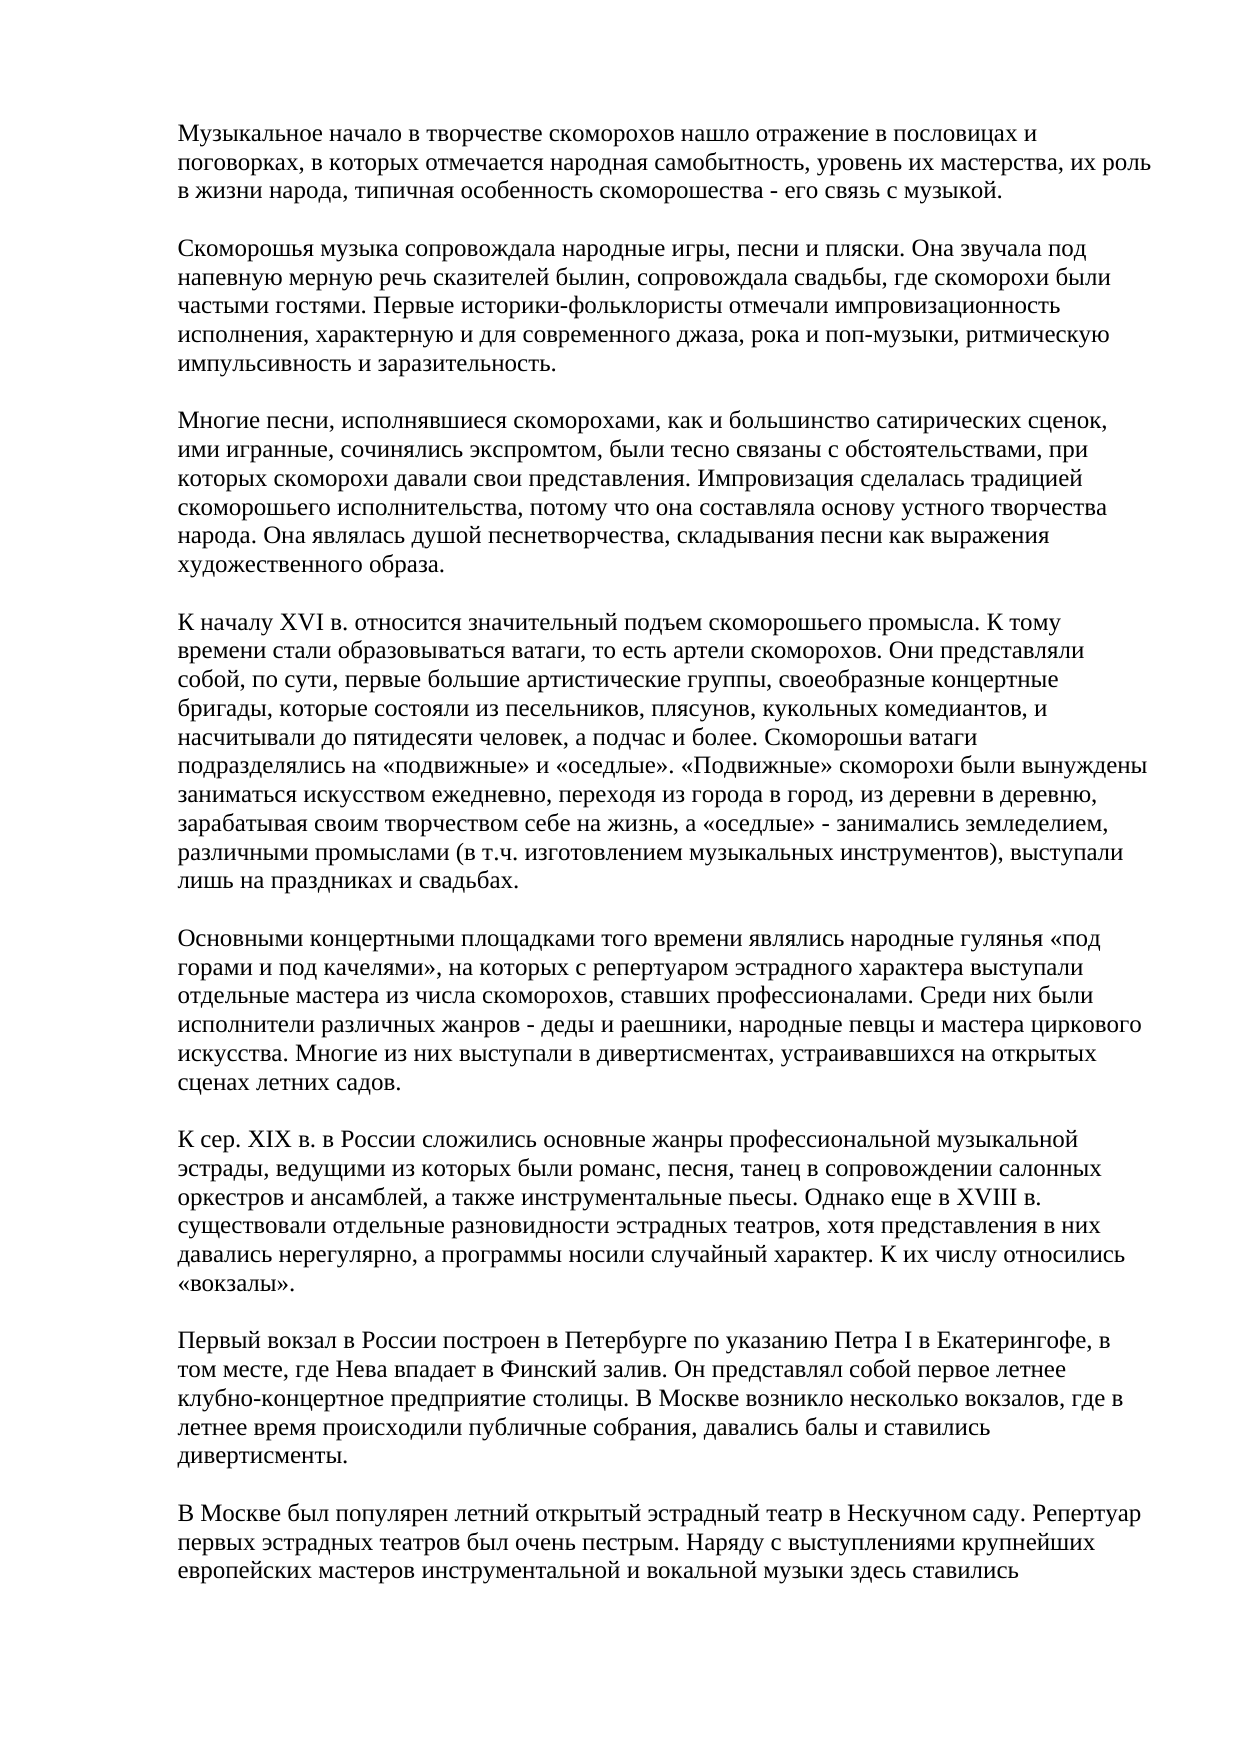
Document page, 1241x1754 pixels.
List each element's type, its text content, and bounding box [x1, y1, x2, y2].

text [177, 1498, 1152, 1584]
text Музыкальное начало в творчестве скоморохов нашло отражение в пословицах и поговорках, в которых отмечается народная самобытность, уровень их мастерства, их роль в жизни народа, типичная особенность скоморошества - его связь с музыкой. [177, 118, 1152, 204]
text К сер. XIX в. в России сложились основные жанры профессиональной музыкальной эстрады, ведущими из которых были романс, песня, танец в сопровождении салонных оркестров и ансамблей, а также инструментальные пьесы. Однако еще в XVIII в. существовали отдельные разновидности эстрадных театров, хотя представления в них давались нерегулярно, а программы носили случайный характер. К их числу относились «вокзалы». [177, 1124, 1152, 1297]
text К началу XVI в. относится значительный подъем скоморошьего промысла. К тому времени стали образовываться ватаги, то есть артели скоморохов. Они представляли собой, по сути, первые большие артистические группы, своеобразные концертные бригады, которые состояли из песельников, плясунов, кукольных комедиантов, и насчитывали до пятидесяти человек, а подчас и более. Скоморошьи ватаги подразделялись на «подвижные» и «оседлые». «Подвижные» скоморохи были вынуждены заниматься искусством ежедневно, переходя из города в город, из деревни в деревню, зарабатывая своим творчеством себе на жизнь, а «оседлые» - занимались земледелием, различными промыслами (в т.ч. изготовлением музыкальных инструментов), выступали лишь на праздниках и свадьбах. [177, 607, 1152, 894]
text Скоморошья музыка сопровождала народные игры, песни и пляски. Она звучала под напевную мерную речь сказителей былин, сопровождала свадьбы, где скоморохи были частыми гостями. Первые историки-фольклористы отмечали импровизационность исполнения, характерную и для современного джаза, рока и поп-музыки, ритмическую импульсивность и заразительность. [177, 233, 1152, 377]
text Основными концертными площадками того времени являлись народные гулянья «под горами и под качелями», на которых с репертуаром эстрадного характера выступали отдельные мастера из числа скоморохов, ставших профессионалами. Среди них были исполнители различных жанров - деды и раешники, народные певцы и мастера циркового искусства. Многие из них выступали в дивертисментах, устраивавшихся на открытых сценах летних садов. [177, 923, 1152, 1096]
text Первый вокзал в России построен в Петербурге по указанию Петра I в Екатерингофе, в том месте, где Нева впадает в Финский залив. Он представлял собой первое летнее клубно-концертное предприятие столицы. В Москве возникло несколько вокзалов, где в летнее время происходили публичные собрания, давались балы и ставились дивертисменты. [177, 1326, 1152, 1469]
text Многие песни, исполнявшиеся скоморохами, как и большинство сатирических сценок, ими игранные, сочинялись экспромтом, были тесно связаны с обстоятельствами, при которых скоморохи давали свои представления. Импровизация сделалась традицией скоморошьего исполнительства, потому что она составляла основу устного творчества народа. Она являлась душой песнетворчества, складывания песни как выражения художественного образа. [177, 406, 1152, 578]
